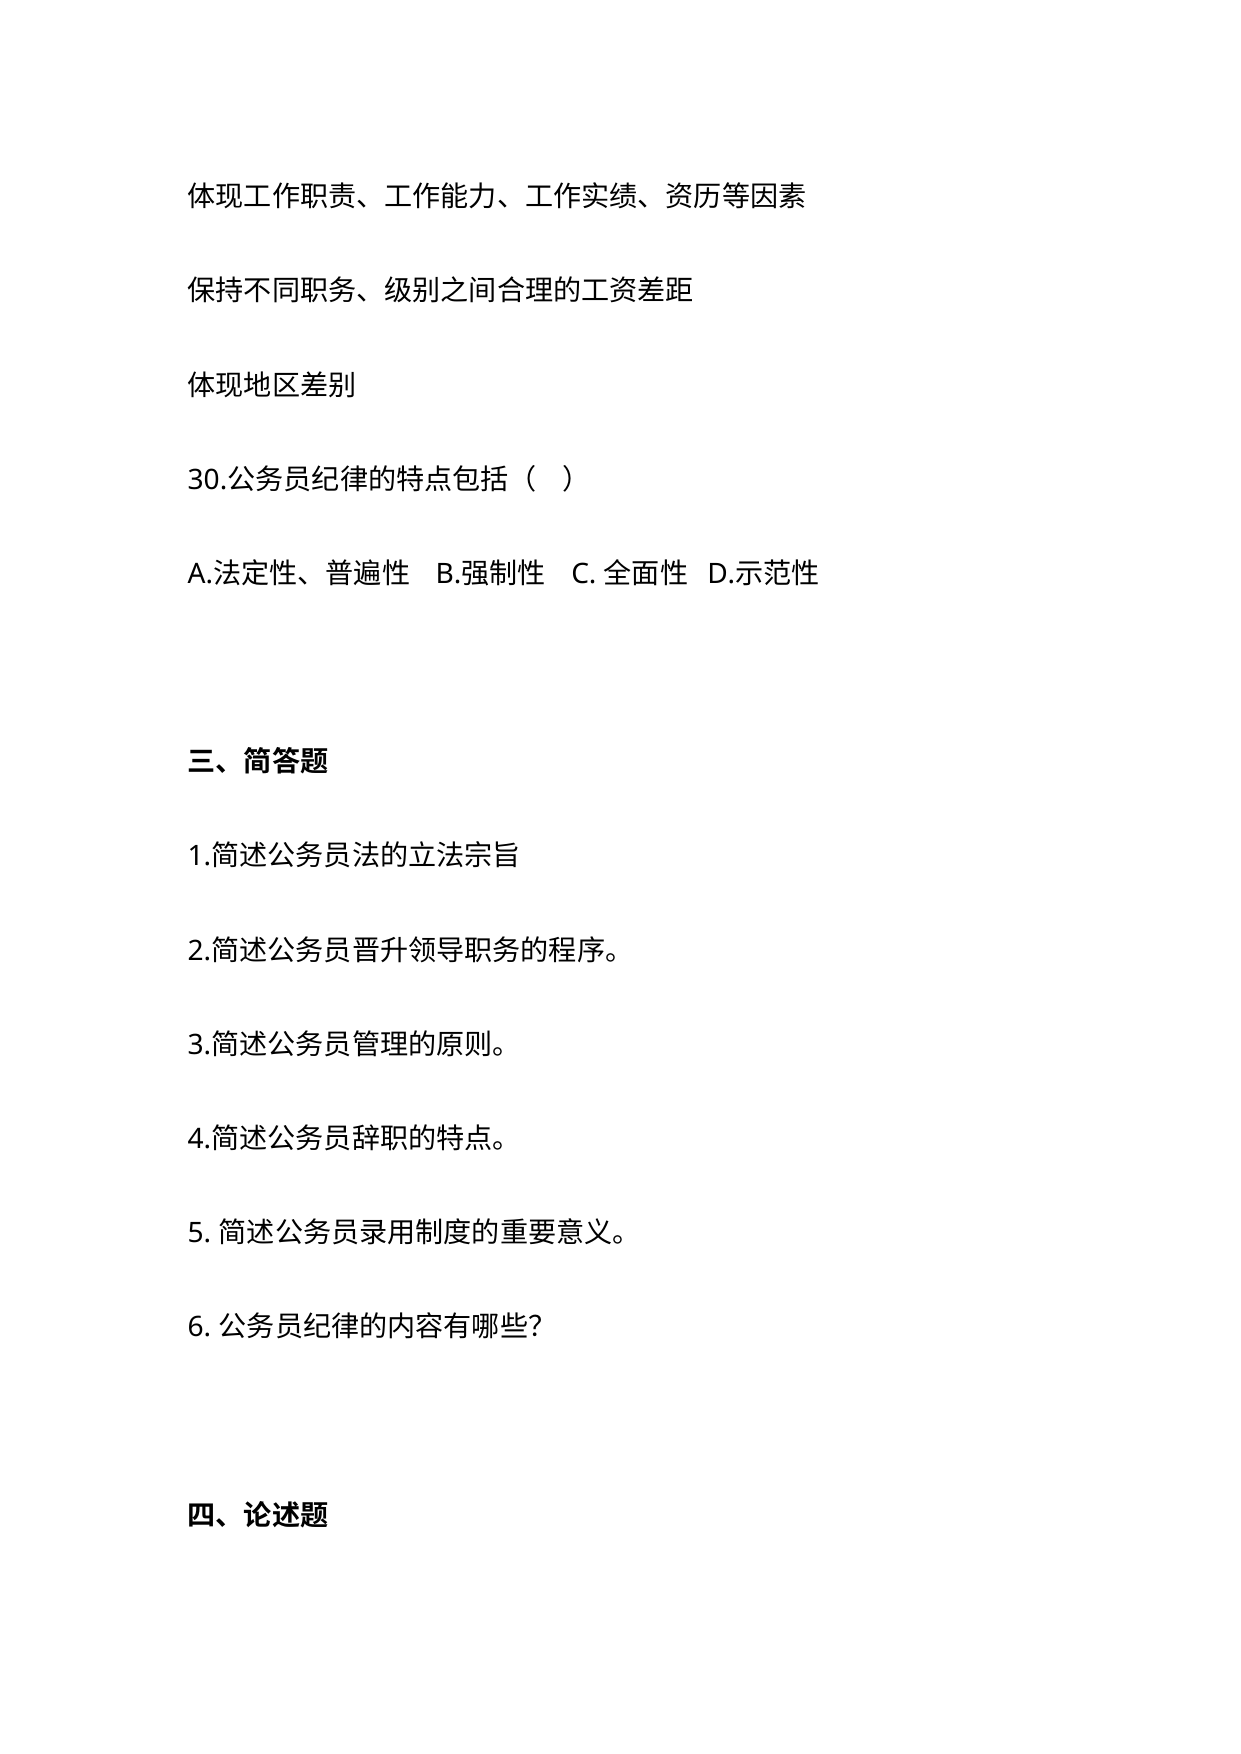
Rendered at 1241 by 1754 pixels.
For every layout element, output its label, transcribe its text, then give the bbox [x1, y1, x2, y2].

text 体现工作职责、工作能力、工作实绩、资历等因素 [187, 162, 1053, 227]
text 2.简述公务员晋升领导职务的程序。 [187, 915, 1053, 980]
text 保持不同职务、级别之间合理的工资差距 [187, 256, 1053, 321]
text 1.简述公务员法的立法宗旨 [187, 821, 1053, 886]
text 四、论述题 [187, 1480, 1053, 1545]
text A.法定性、普遍性 B.强制性 C. 全面性 D.示范性 [187, 539, 1053, 604]
text 体现地区差别 [187, 350, 1053, 415]
text 3.简述公务员管理的原则。 [187, 1009, 1053, 1074]
text 30.公务员纪律的特点包括（ ） [187, 444, 1053, 509]
text 6. 公务员纪律的内容有哪些？ [187, 1292, 1053, 1357]
text 三、简答题 [187, 727, 1053, 792]
text 5. 简述公务员录用制度的重要意义。 [187, 1198, 1053, 1263]
text 4.简述公务员辞职的特点。 [187, 1104, 1053, 1169]
